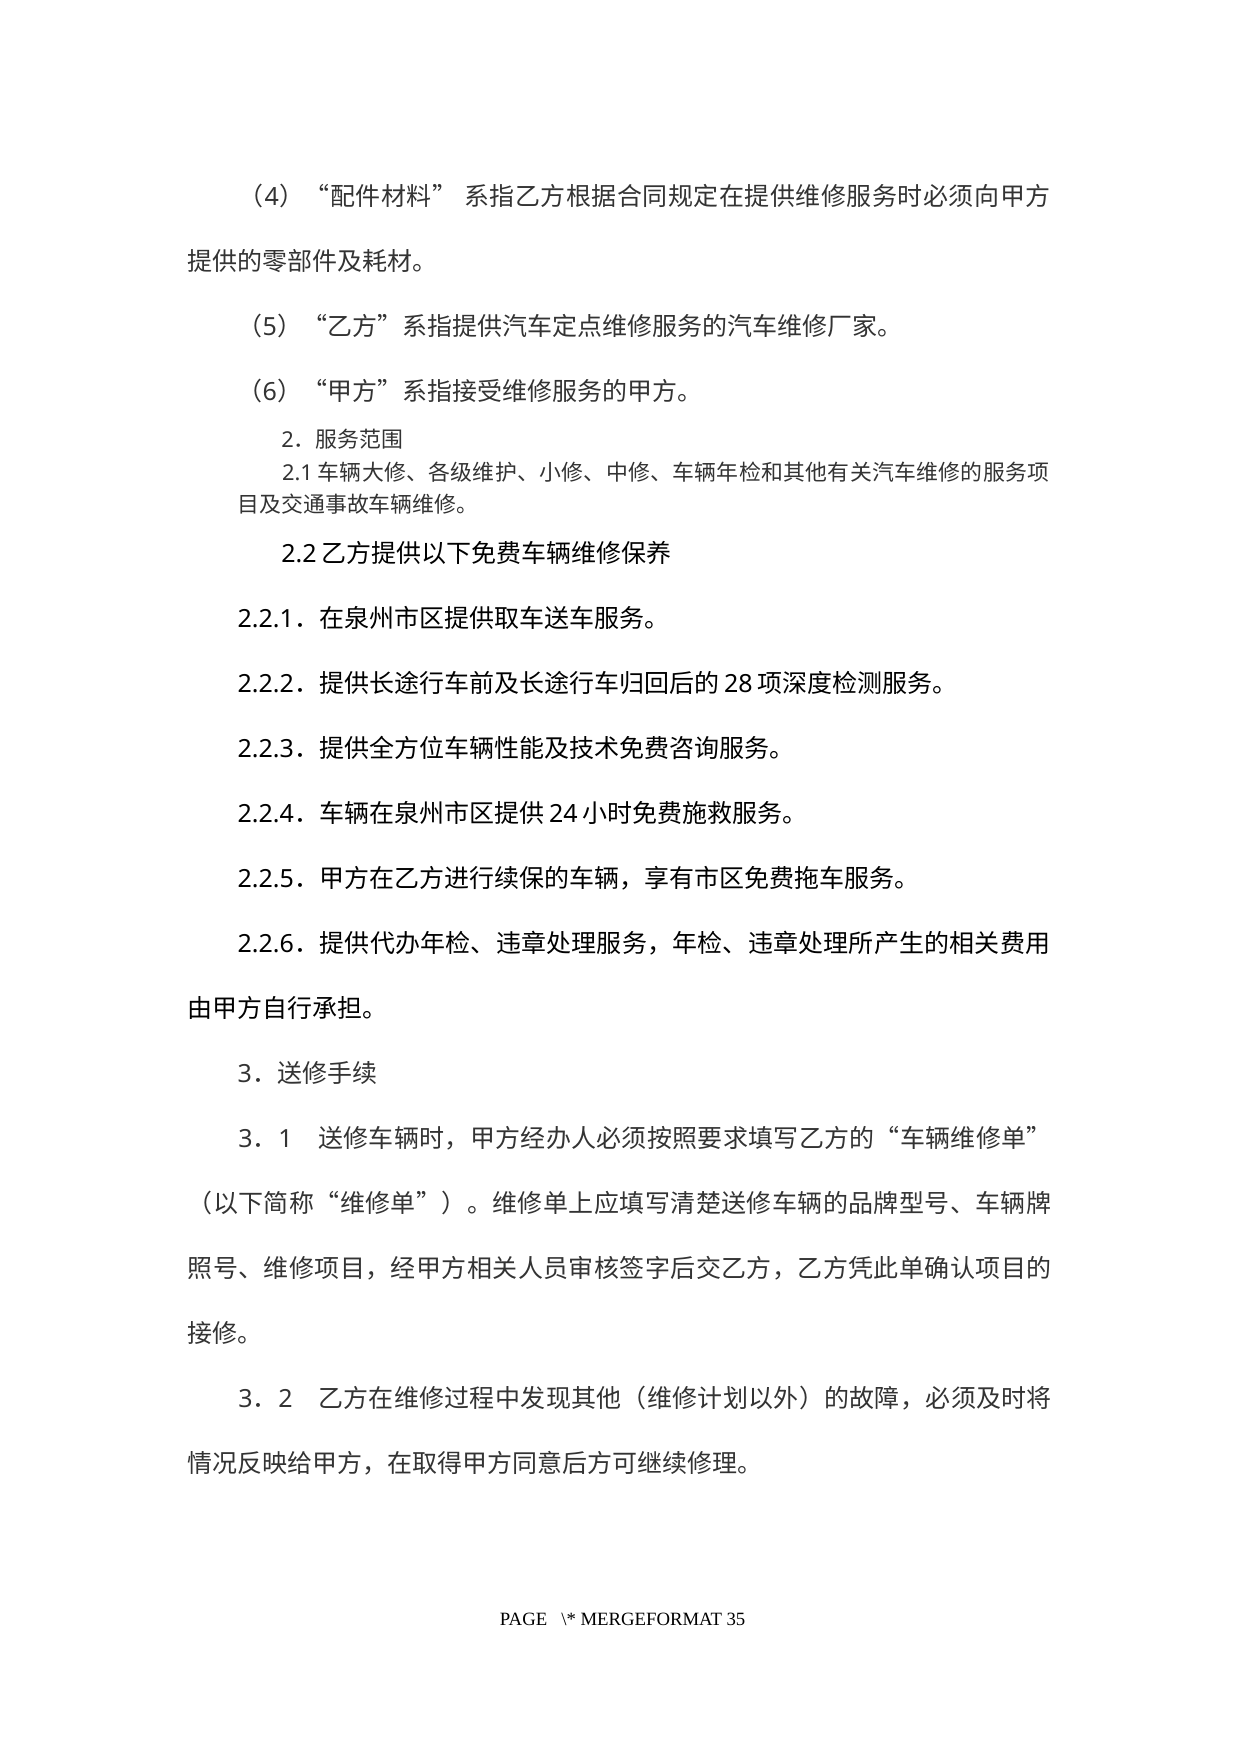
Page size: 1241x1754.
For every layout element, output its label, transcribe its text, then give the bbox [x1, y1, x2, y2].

text 2.2.3．提供全方位车辆性能及技术免费咨询服务。 [187, 714, 1053, 779]
text 2.2.5．甲方在乙方进行续保的车辆，享有市区免费拖车服务。 [187, 844, 1053, 909]
text 2.2.6．提供代办年检、违章处理服务，年检、违章处理所产生的相关费用由甲方自行承担。 [187, 909, 1053, 1039]
text 2.2.2．提供长途行车前及长途行车归回后的28项深度检测服务。 [187, 649, 1053, 714]
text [187, 162, 1053, 422]
text 2.2.4．车辆在泉州市区提供24小时免费施救服务。 [187, 779, 1053, 844]
text 2．服务范围 2.1车辆大修、各级维护、小修、中修、车辆年检和其他有关汽车维修的服务项目及交通事故车辆维修。 [237, 422, 1053, 519]
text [187, 1039, 1053, 1494]
text 2.2.1．在泉州市区提供取车送车服务。 [187, 584, 1053, 649]
text 2.2乙方提供以下免费车辆维修保养 [237, 519, 1053, 584]
